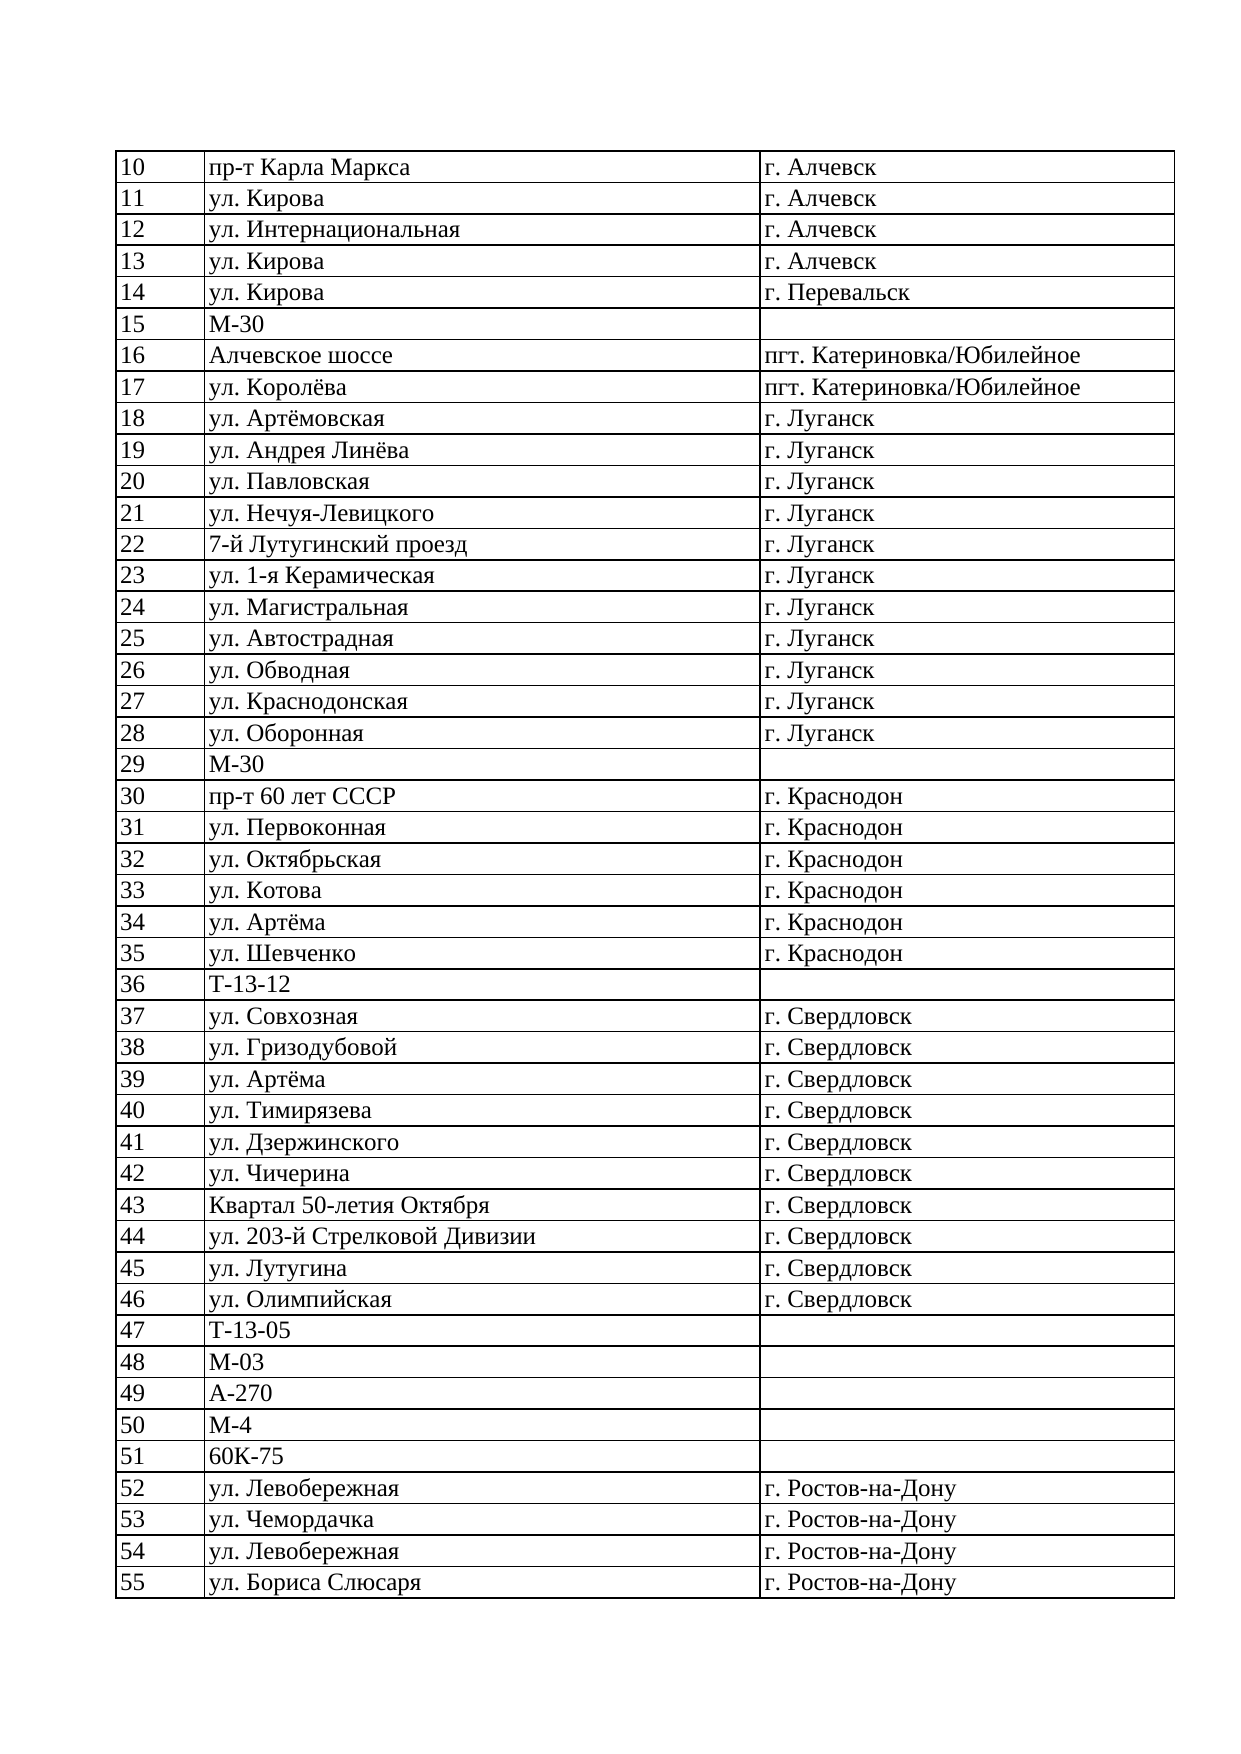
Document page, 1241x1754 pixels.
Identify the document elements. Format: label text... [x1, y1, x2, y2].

table_cell ул. Обводная [205, 655, 759, 685]
table_cell г. Алчевск [761, 183, 1174, 213]
table_cell 13 [117, 246, 204, 276]
table_cell 54 [117, 1536, 204, 1566]
table_cell ул. Нечуя-Левицкого [205, 498, 759, 527]
table_cell г. Луганск [761, 655, 1174, 685]
table_cell 45 [117, 1253, 204, 1282]
table_cell ул. Магистральная [205, 592, 759, 622]
table_cell ул. Левобережная [205, 1536, 759, 1566]
table_cell 35 [117, 938, 204, 968]
table_cell 53 [117, 1504, 204, 1534]
table_cell М-30 [205, 749, 759, 779]
table_cell г. Луганск [761, 529, 1174, 559]
table_cell г. Краснодон [761, 812, 1174, 842]
table_cell 34 [117, 907, 204, 936]
table_cell 11 [117, 183, 204, 213]
table_cell ул. Кирова [205, 183, 759, 213]
table_cell 46 [117, 1284, 204, 1314]
table_cell г. Свердловск [761, 1158, 1174, 1188]
table_cell 14 [117, 277, 204, 307]
table_cell ул. Олимпийская [205, 1284, 759, 1314]
table_cell 24 [117, 592, 204, 622]
table_cell ул. Интернациональная [205, 215, 759, 244]
table_cell 55 [117, 1567, 204, 1597]
table_cell г. Перевальск [761, 277, 1174, 307]
table_cell 17 [117, 372, 204, 402]
table_cell [761, 309, 1174, 339]
table_cell г. Луганск [761, 561, 1174, 590]
table_cell г. Луганск [761, 498, 1174, 527]
table_cell ул. Артёмовская [205, 403, 759, 433]
table_cell г. Луганск [761, 592, 1174, 622]
table_cell г. Свердловск [761, 1253, 1174, 1282]
table_cell 23 [117, 561, 204, 590]
table_cell 44 [117, 1221, 204, 1251]
table_cell пр-т 60 лет СССР [205, 781, 759, 811]
table_cell 52 [117, 1473, 204, 1503]
table_cell пгт. Катериновка/Юбилейное [761, 372, 1174, 402]
table_cell М-30 [205, 309, 759, 339]
table_cell г. Краснодон [761, 907, 1174, 936]
table_cell г. Алчевск [761, 215, 1174, 244]
table_cell Алчевское шоссе [205, 340, 759, 370]
table_cell 18 [117, 403, 204, 433]
table_cell 43 [117, 1190, 204, 1219]
table_cell 42 [117, 1158, 204, 1188]
table_cell ул. 1-я Керамическая [205, 561, 759, 590]
table_cell пгт. Катериновка/Юбилейное [761, 340, 1174, 370]
table_cell пр-т Карла Маркса [205, 152, 759, 181]
table_cell ул. Павловская [205, 466, 759, 496]
table_cell 51 [117, 1441, 204, 1471]
table_cell г. Ростов-на-Дону [761, 1567, 1174, 1597]
table_cell ул. Кирова [205, 246, 759, 276]
table_cell ул. Первоконная [205, 812, 759, 842]
table_cell 49 [117, 1378, 204, 1408]
table_cell ул. Оборонная [205, 718, 759, 748]
table_cell [761, 749, 1174, 779]
table_cell г. Алчевск [761, 246, 1174, 276]
table_cell 39 [117, 1064, 204, 1094]
table_cell [761, 1410, 1174, 1440]
table_cell 15 [117, 309, 204, 339]
table_cell г. Свердловск [761, 1127, 1174, 1157]
table_cell г. Свердловск [761, 1001, 1174, 1031]
table_cell ул. Лутугина [205, 1253, 759, 1282]
table_cell г. Ростов-на-Дону [761, 1536, 1174, 1566]
table_cell ул. Чемордачка [205, 1504, 759, 1534]
table_cell г. Ростов-на-Дону [761, 1504, 1174, 1534]
table_cell ул. Дзержинского [205, 1127, 759, 1157]
table_cell 33 [117, 875, 204, 905]
table_cell М-03 [205, 1347, 759, 1377]
table_cell 26 [117, 655, 204, 685]
table_cell [761, 1316, 1174, 1345]
table_cell ул. 203-й Стрелковой Дивизии [205, 1221, 759, 1251]
table_cell ул. Краснодонская [205, 686, 759, 716]
table_cell 48 [117, 1347, 204, 1377]
table_cell ул. Совхозная [205, 1001, 759, 1031]
table_cell г. Краснодон [761, 781, 1174, 811]
table_cell М-4 [205, 1410, 759, 1440]
table_cell 60К-75 [205, 1441, 759, 1471]
table_cell г. Луганск [761, 435, 1174, 464]
table_cell Квартал 50-летия Октября [205, 1190, 759, 1219]
table_cell ул. Бориса Слюсаря [205, 1567, 759, 1597]
table_cell ул. Левобережная [205, 1473, 759, 1503]
table_cell ул. Котова [205, 875, 759, 905]
table_cell г. Луганск [761, 718, 1174, 748]
table_cell ул. Артёма [205, 1064, 759, 1094]
table_cell ул. Тимирязева [205, 1095, 759, 1125]
table_cell г. Свердловск [761, 1221, 1174, 1251]
table_cell 32 [117, 844, 204, 873]
table_cell 20 [117, 466, 204, 496]
table_cell г. Ростов-на-Дону [761, 1473, 1174, 1503]
table_cell 37 [117, 1001, 204, 1031]
table_cell [761, 1378, 1174, 1408]
table_cell 27 [117, 686, 204, 716]
table_cell [761, 1441, 1174, 1471]
table_cell ул. Гризодубовой [205, 1032, 759, 1062]
table_cell ул. Артёма [205, 907, 759, 936]
table_cell г. Алчевск [761, 152, 1174, 181]
table_cell 31 [117, 812, 204, 842]
table_cell 12 [117, 215, 204, 244]
table_cell г. Свердловск [761, 1064, 1174, 1094]
table_cell 41 [117, 1127, 204, 1157]
table_cell ул. Шевченко [205, 938, 759, 968]
table_cell г. Луганск [761, 466, 1174, 496]
table_cell 40 [117, 1095, 204, 1125]
table_cell 50 [117, 1410, 204, 1440]
table_cell г. Свердловск [761, 1032, 1174, 1062]
table_cell 22 [117, 529, 204, 559]
table_cell ул. Андрея Линёва [205, 435, 759, 464]
table_cell ул. Октябрьская [205, 844, 759, 873]
table_cell 47 [117, 1316, 204, 1345]
table_cell г. Луганск [761, 623, 1174, 653]
table_cell 16 [117, 340, 204, 370]
table_cell г. Свердловск [761, 1284, 1174, 1314]
table_cell [761, 1347, 1174, 1377]
table_cell г. Краснодон [761, 938, 1174, 968]
table_cell г. Луганск [761, 403, 1174, 433]
table_cell [761, 970, 1174, 999]
table_cell ул. Автострадная [205, 623, 759, 653]
table_cell 10 [117, 152, 204, 181]
table_cell г. Краснодон [761, 844, 1174, 873]
table_cell 29 [117, 749, 204, 779]
table_cell 25 [117, 623, 204, 653]
table_cell г. Луганск [761, 686, 1174, 716]
table_cell 7-й Лутугинский проезд [205, 529, 759, 559]
table_cell 30 [117, 781, 204, 811]
table_cell А-270 [205, 1378, 759, 1408]
table_cell г. Краснодон [761, 875, 1174, 905]
table_cell ул. Королёва [205, 372, 759, 402]
table_cell 36 [117, 970, 204, 999]
table_cell 21 [117, 498, 204, 527]
table_cell 28 [117, 718, 204, 748]
table_cell ул. Чичерина [205, 1158, 759, 1188]
table_cell Т-13-05 [205, 1316, 759, 1345]
table_cell 38 [117, 1032, 204, 1062]
table_cell г. Свердловск [761, 1095, 1174, 1125]
table_cell 19 [117, 435, 204, 464]
table_cell Т-13-12 [205, 970, 759, 999]
table_cell ул. Кирова [205, 277, 759, 307]
table_cell г. Свердловск [761, 1190, 1174, 1219]
